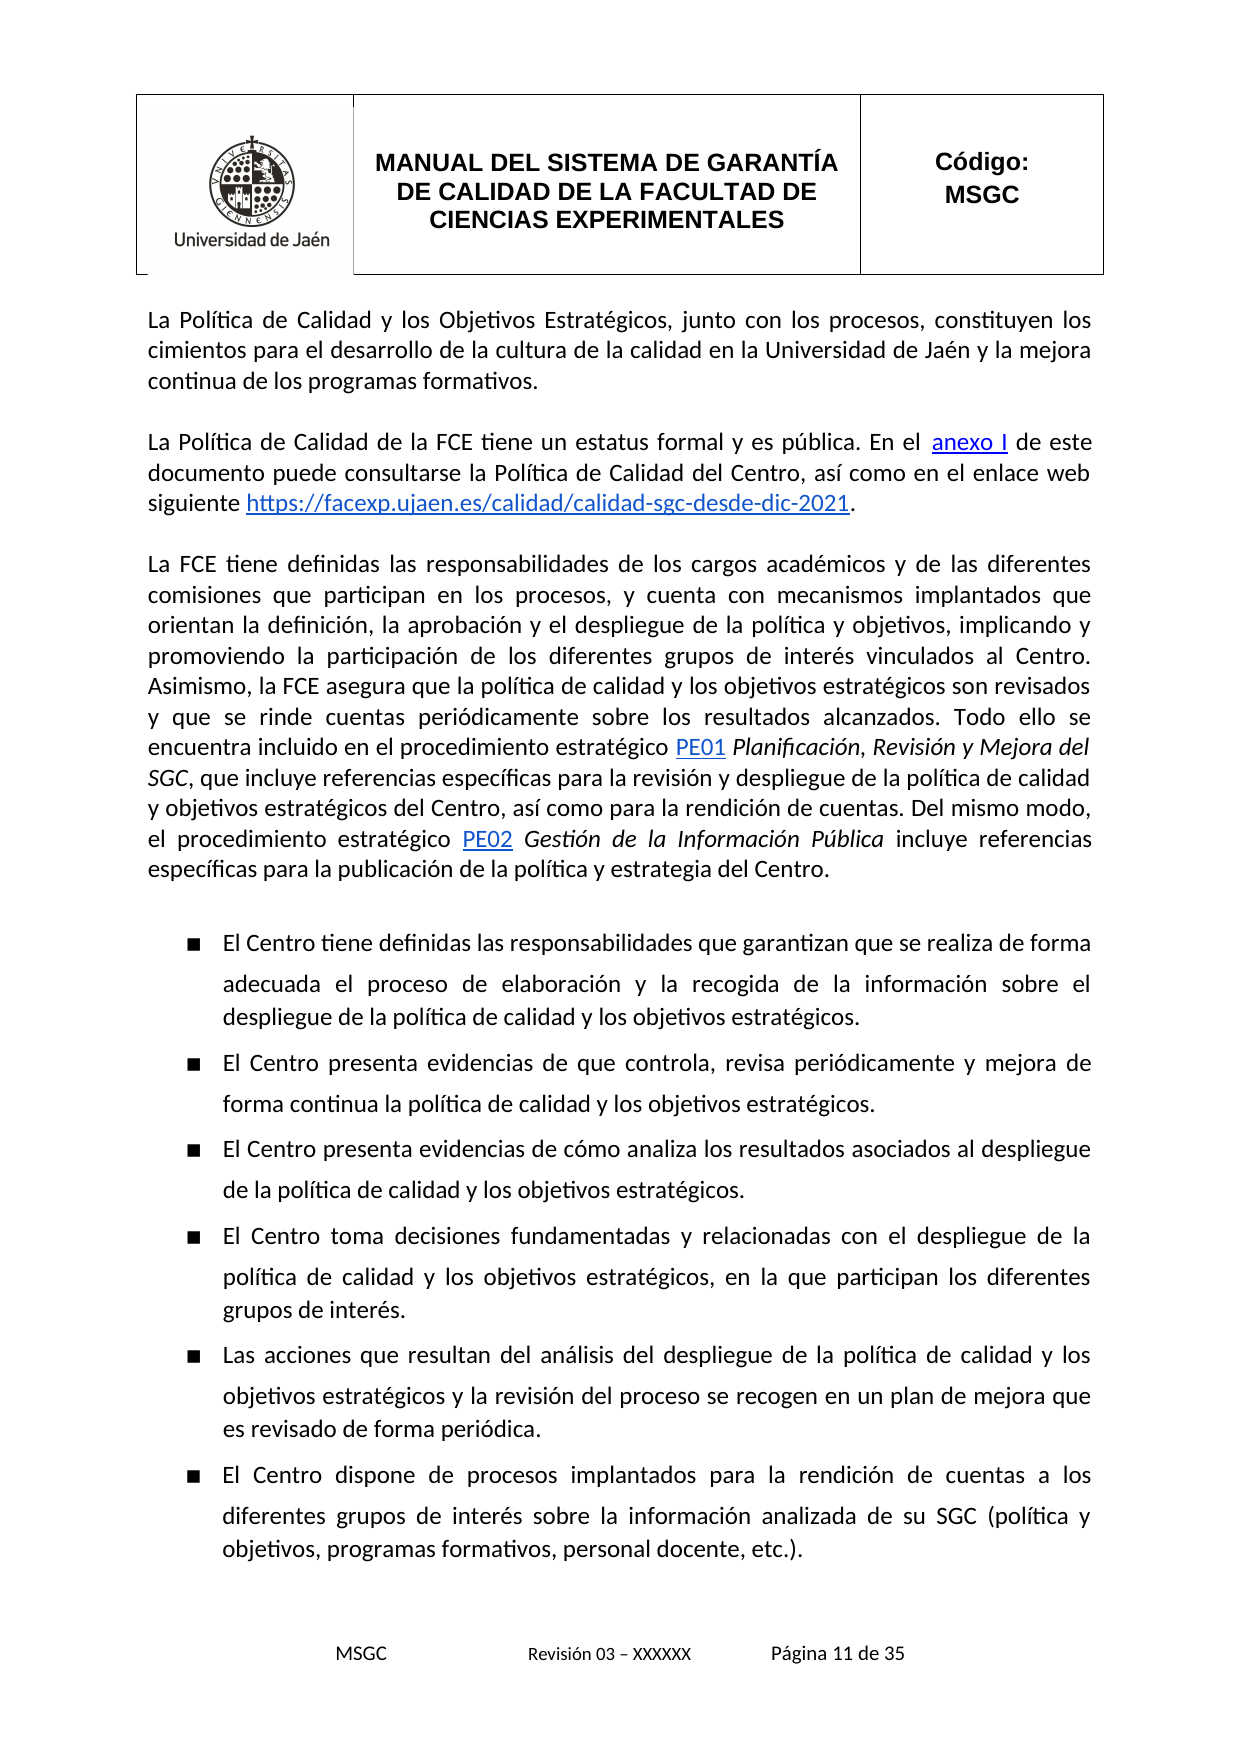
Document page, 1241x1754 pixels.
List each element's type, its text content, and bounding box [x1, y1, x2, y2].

list El Centro presenta evidencias de que controla, revisa periódicamente y mejora de forma continua la política de calidad y los objetivos estratégicos. [185, 1034, 1092, 1118]
list El Centro presenta evidencias de cómo analiza los resultados asociados al despliegue de la política de calidad y los objetivos estratégicos. [185, 1121, 1092, 1205]
text La Política de Calidad de la FCE tiene un estatus formal y es pública. En el anexo I de este documento puede consultarse la Política de Calidad del Centro, así como en el enlace web siguiente https://facexp.ujaen.es/calidad/calidad-sgc-desde-dic-2021. [148, 426, 1092, 518]
list Las acciones que resultan del análisis del despliegue de la política de calidad y los objetivos estratégicos y la revisión del proceso se recogen en un plan de mejora que es revisado de forma periódica. [185, 1327, 1092, 1444]
text La Política de Calidad y los Objetivos Estratégicos, junto con los procesos, constituyen los cimientos para el desarrollo de la cultura de la calidad en la Universidad de Jaén y la mejora continua de los programas formativos. [148, 304, 1092, 396]
list El Centro dispone de procesos implantados para la rendición de cuentas a los diferentes grupos de interés sobre la información analizada de su SGC (política y objetivos, programas formativos, personal docente, etc.). [185, 1446, 1092, 1563]
list El Centro tiene definidas las responsabilidades que garantizan que se realiza de forma adecuada el proceso de elaboración y la recogida de la información sobre el despliegue de la política de calidad y los objetivos estratégicos. [185, 914, 1092, 1032]
picture [147, 107, 354, 275]
text La FCE tiene definidas las responsabilidades de los cargos académicos y de las diferentes comisiones que participan en los procesos, y cuenta con mecanismos implantados que orientan la definición, la aprobación y el despliegue de la política y objetivos, implicando y promoviendo la participación de los diferentes grupos de interés vinculados al Centro. Asimismo, la FCE asegura que la política de calidad y los objetivos estratégicos son revisados y que se rinde cuentas periódicamente sobre los resultados alcanzados. Todo ello se encuentra incluido en el procedimiento estratégico PE01 Planificación, Revisión y Mejora del SGC, que incluye referencias específicas para la revisión y despliegue de la política de calidad y objetivos estratégicos del Centro, así como para la rendición de cuentas. Del mismo modo, el procedimiento estratégico PE02 Gestión de la Información Pública incluye referencias específicas para la publicación de la política y estrategia del Centro. [148, 548, 1092, 884]
list El Centro toma decisiones fundamentadas y relacionadas con el despliegue de la política de calidad y los objetivos estratégicos, en la que participan los diferentes grupos de interés. [185, 1207, 1092, 1324]
